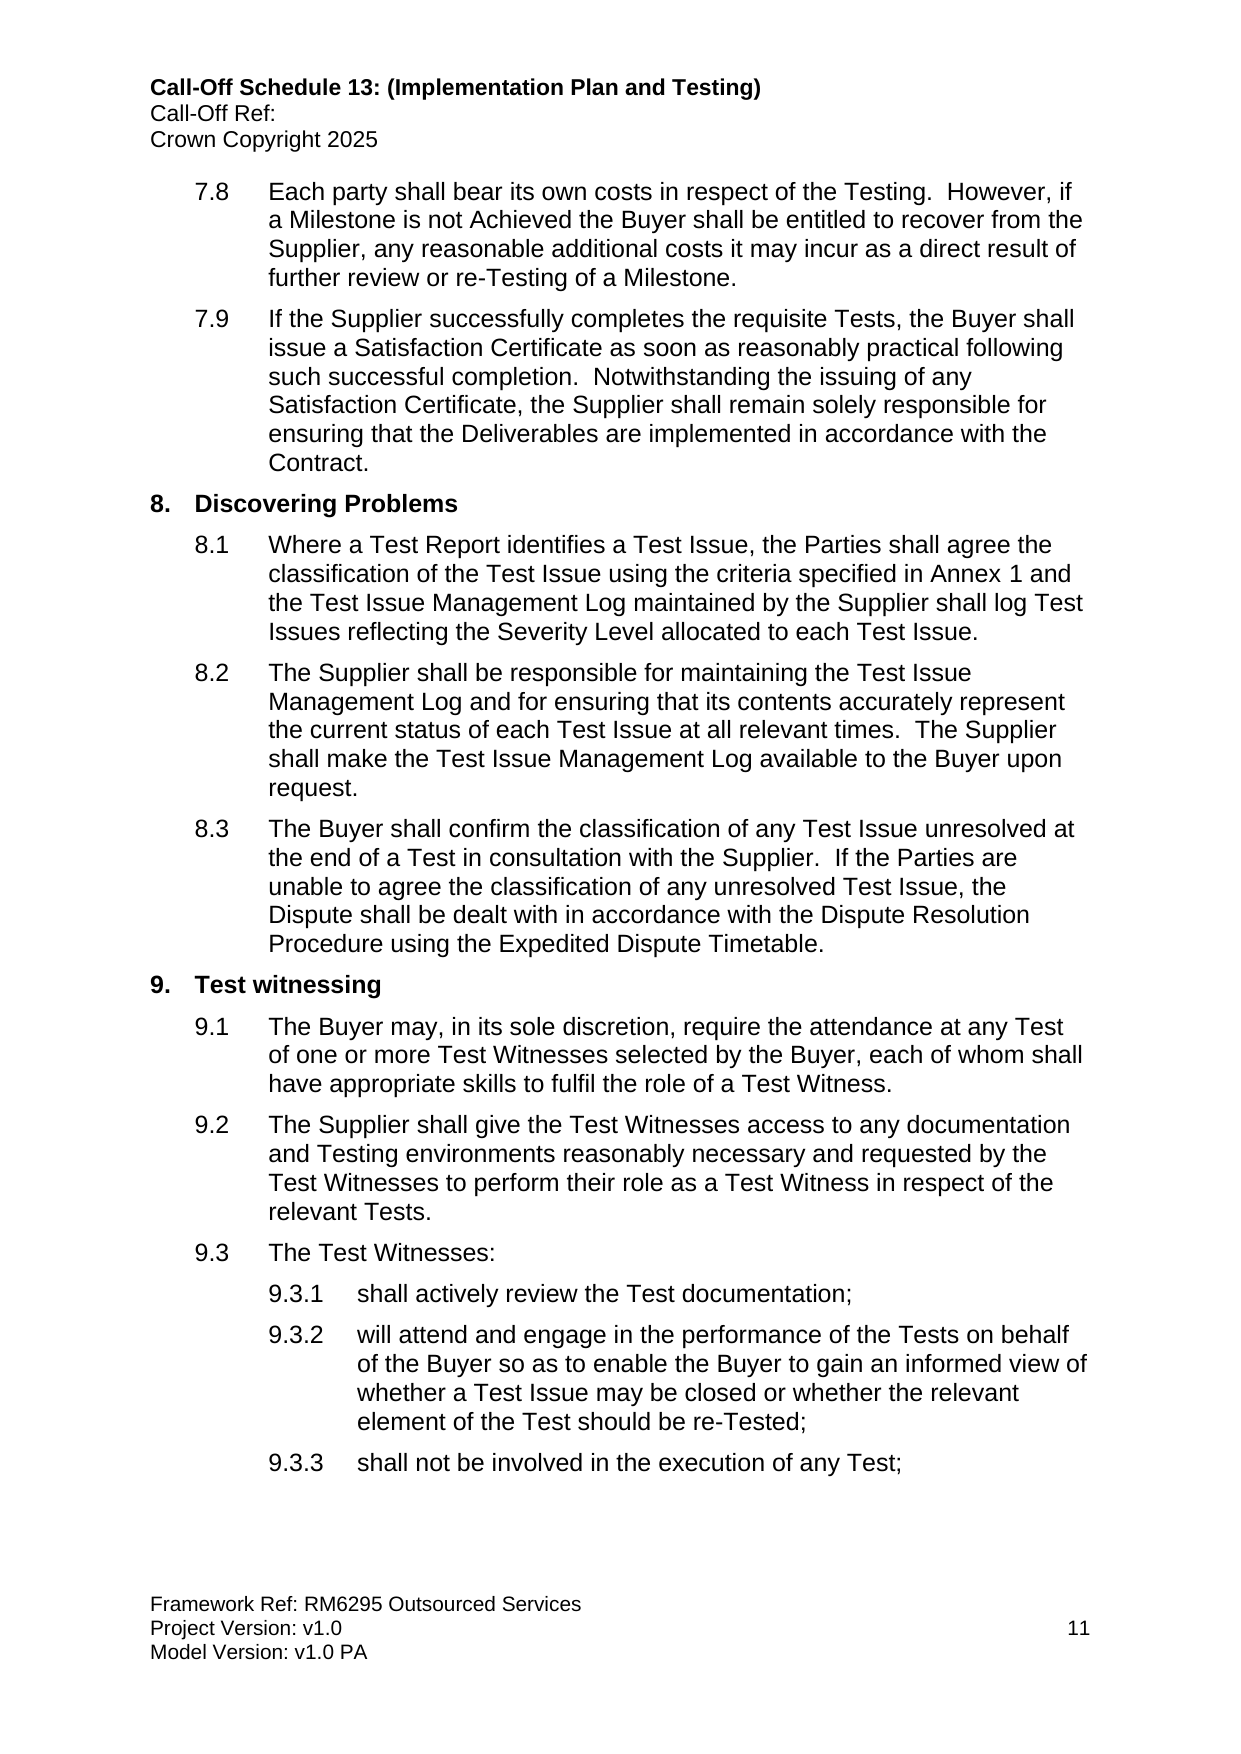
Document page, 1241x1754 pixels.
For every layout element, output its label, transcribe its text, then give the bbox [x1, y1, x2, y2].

list The Test Witnesses: [194, 1238, 1090, 1267]
list Test witnessing [150, 971, 1090, 999]
list will attend and engage in the performance of the Tests on behalf of the Buyer so as to enable the Buyer to gain an informed view of whether a Test Issue may be closed or whether the relevant element of the Test should be re-Tested; [268, 1321, 1090, 1436]
list The Supplier shall give the Test Witnesses access to any documentation and Testing environments reasonably necessary and requested by the Test Witnesses to perform their role as a Test Witness in respect of the relevant Tests. [194, 1111, 1090, 1226]
list The Buyer shall confirm the classification of any Test Issue unresolved at the end of a Test in consultation with the Supplier. If the Parties are unable to agree the classification of any unresolved Test Issue, the Dispute shall be dealt with in accordance with the Dispute Resolution Procedure using the Expedited Dispute Timetable. [194, 814, 1090, 958]
list The Supplier shall be responsible for maintaining the Test Issue Management Log and for ensuring that its contents accurately represent the current status of each Test Issue at all relevant times. The Supplier shall make the Test Issue Management Log available to the Buyer upon request. [194, 658, 1090, 802]
list Where a Test Report identifies a Test Issue, the Parties shall agree the classification of the Test Issue using the criteria specified in Annex 1 and the Test Issue Management Log maintained by the Supplier shall log Test Issues reflecting the Severity Level allocated to each Test Issue. [194, 531, 1090, 646]
list shall actively review the Test documentation; [268, 1279, 1090, 1308]
list Discovering Problems [150, 489, 1090, 518]
list Each party shall bear its own costs in respect of the Testing. However, if a Milestone is not Achieved the Buyer shall be entitled to recover from the Supplier, any reasonable additional costs it may incur as a direct result of further review or re-Testing of a Milestone. [194, 177, 1090, 292]
list If the Supplier successfully completes the requisite Tests, the Buyer shall issue a Satisfaction Certificate as soon as reasonably practical following such successful completion. Notwithstanding the issuing of any Satisfaction Certificate, the Supplier shall remain solely responsible for ensuring that the Deliverables are implemented in accordance with the Contract. [194, 304, 1090, 477]
list shall not be involved in the execution of any Test; [268, 1448, 1090, 1477]
list The Buyer may, in its sole discretion, require the attendance at any Test of one or more Test Witnesses selected by the Buyer, each of whom shall have appropriate skills to fulfil the role of a Test Witness. [194, 1012, 1090, 1098]
